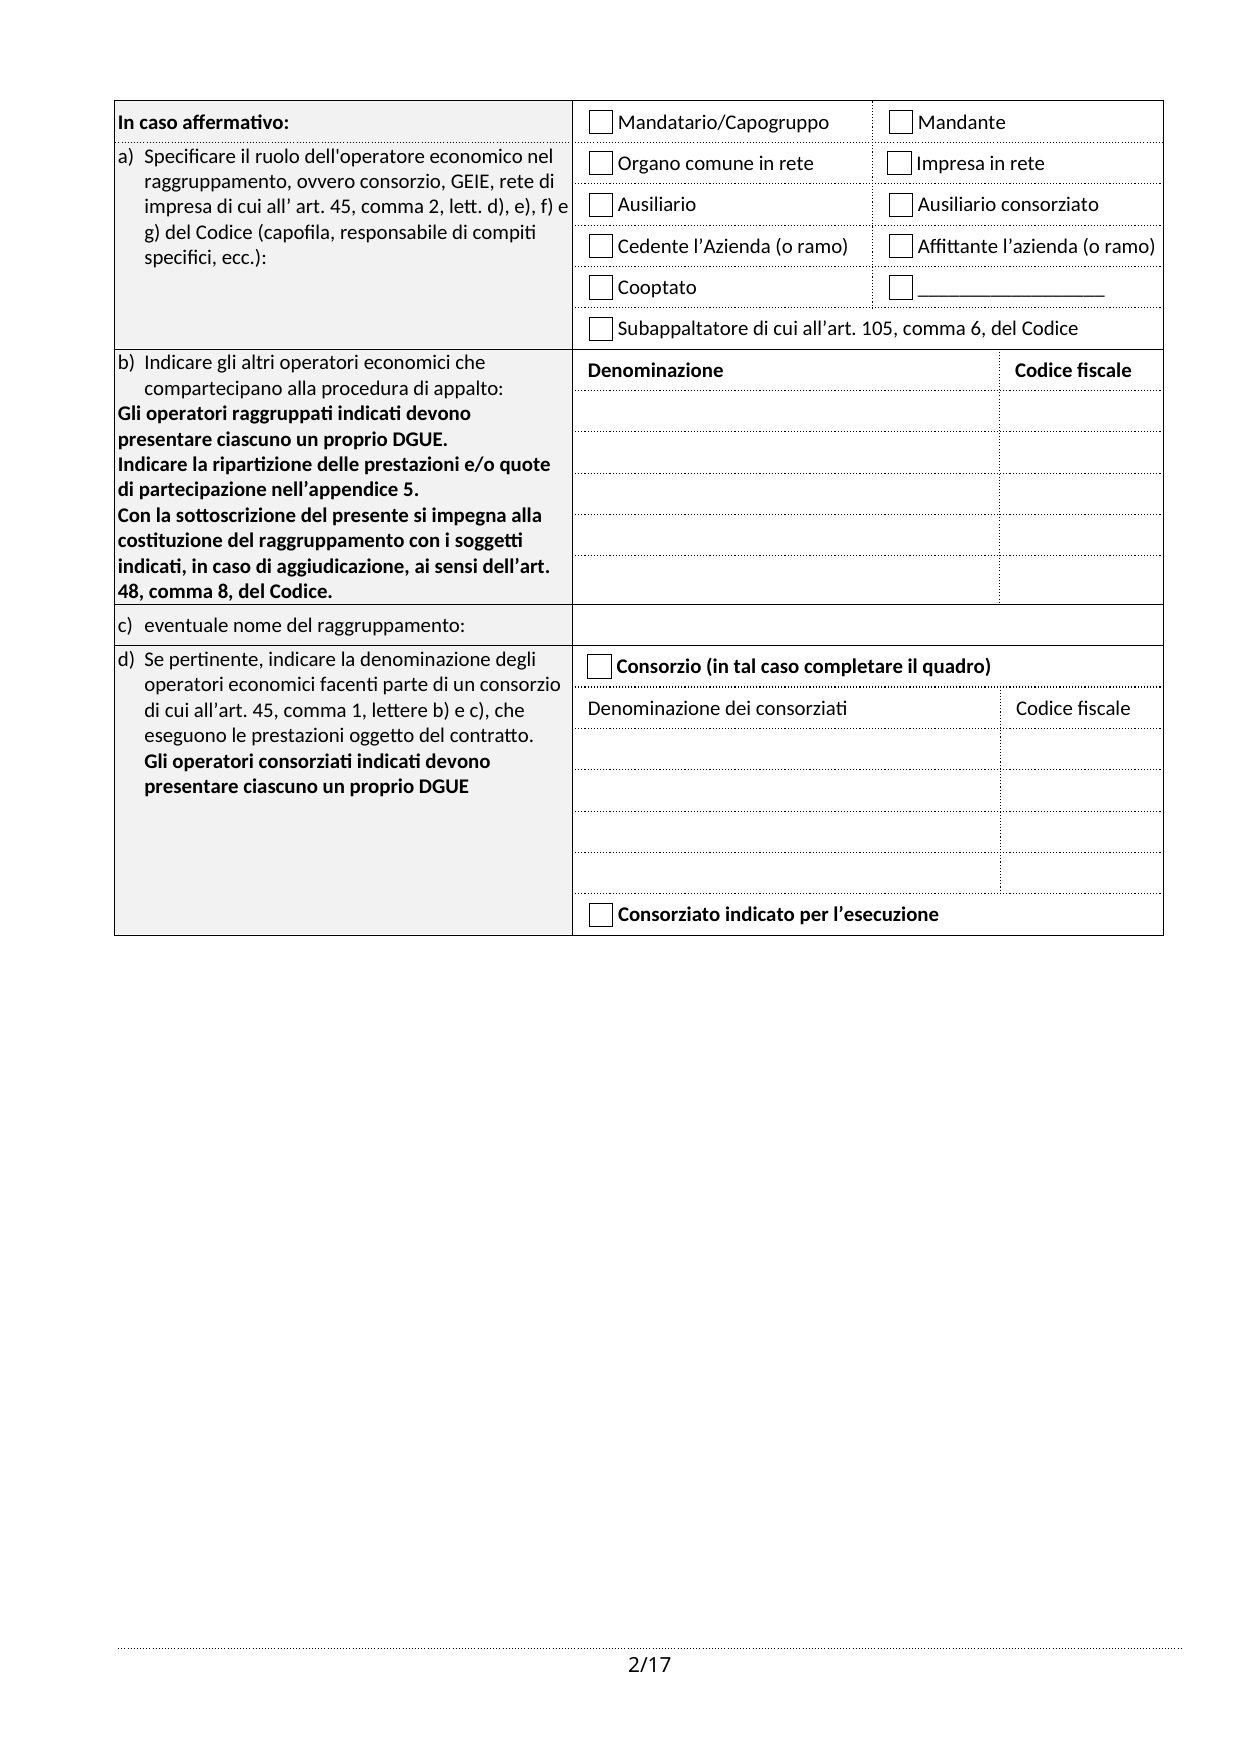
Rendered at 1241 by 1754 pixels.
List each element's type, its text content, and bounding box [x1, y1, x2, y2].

table_cell Affittante l’azienda (o ramo) [873, 225, 1163, 266]
table_cell [573, 514, 999, 555]
table_cell [573, 852, 1000, 893]
table_cell [573, 473, 999, 514]
table_cell Mandante [873, 101, 1163, 142]
table_cell a) Specificare il ruolo dell'operatore economico nel raggruppamento, ovvero consorzio, GEIE, rete di impresa di cui all’ art. 45, comma 2, lett. d), e), f) e g) del Codice (capofila, responsabile di compiti specifici, ecc.): [115, 142, 572, 348]
table_cell Organo comune in rete [573, 142, 872, 183]
table_cell [1000, 728, 1163, 769]
table_cell [999, 555, 1163, 604]
table_cell d) Se pertinente, indicare la denominazione degli operatori economici facenti parte di un consorzio di cui all’art. 45, comma 1, lettere b) e c), che eseguono le prestazioni oggetto del contratto. Gli operatori consorziati indicati devono presentare ciascuno un proprio DGUE [115, 646, 572, 934]
table_cell Consorziato indicato per l’esecuzione [573, 893, 1163, 934]
table_cell Consorzio (in tal caso completare il quadro) [573, 646, 1163, 686]
table_cell [999, 390, 1163, 431]
table_cell [573, 390, 999, 431]
table_cell [573, 605, 1163, 645]
table_cell Codice fiscale [1000, 686, 1163, 728]
table_cell [573, 769, 1000, 811]
table_cell [1000, 811, 1163, 852]
table_cell [999, 514, 1163, 555]
table_cell Denominazione [573, 350, 999, 390]
table_cell Ausiliario [573, 183, 872, 224]
table_cell [573, 728, 1000, 769]
table_cell [999, 473, 1163, 514]
table_cell [573, 555, 999, 604]
table_cell Cooptato [573, 266, 872, 307]
table_cell [999, 431, 1163, 473]
table_cell [1000, 769, 1163, 811]
table_cell Subappaltatore di cui all’art. 105, comma 6, del Codice [573, 307, 1163, 348]
table_cell Codice fiscale [999, 350, 1163, 390]
table_cell Denominazione dei consorziati [573, 686, 1000, 728]
table_cell [573, 811, 1000, 852]
table_cell c) eventuale nome del raggruppamento: [115, 605, 572, 645]
table_cell Cedente l’Azienda (o ramo) [573, 225, 872, 266]
table_cell Mandatario/Capogruppo [573, 101, 872, 142]
table_cell [1000, 852, 1163, 893]
table_cell Impresa in rete [873, 142, 1163, 183]
table_cell Ausiliario consorziato [873, 183, 1163, 224]
table_cell __________________ [873, 266, 1163, 307]
table_cell [573, 431, 999, 473]
table_cell In caso affermativo: [115, 101, 572, 142]
table_cell b) Indicare gli altri operatori economici che compartecipano alla procedura di appalto: Gli operatori raggruppati indicati devono presentare ciascuno un proprio DGUE. Indicare la ripartizione delle prestazioni e/o quote di partecipazione nell’appendice 5. Con la sottoscrizione del presente si impegna alla costituzione del raggruppamento con i soggetti indicati, in caso di aggiudicazione, ai sensi dell’art. 48, comma 8, del Codice. [115, 350, 572, 604]
